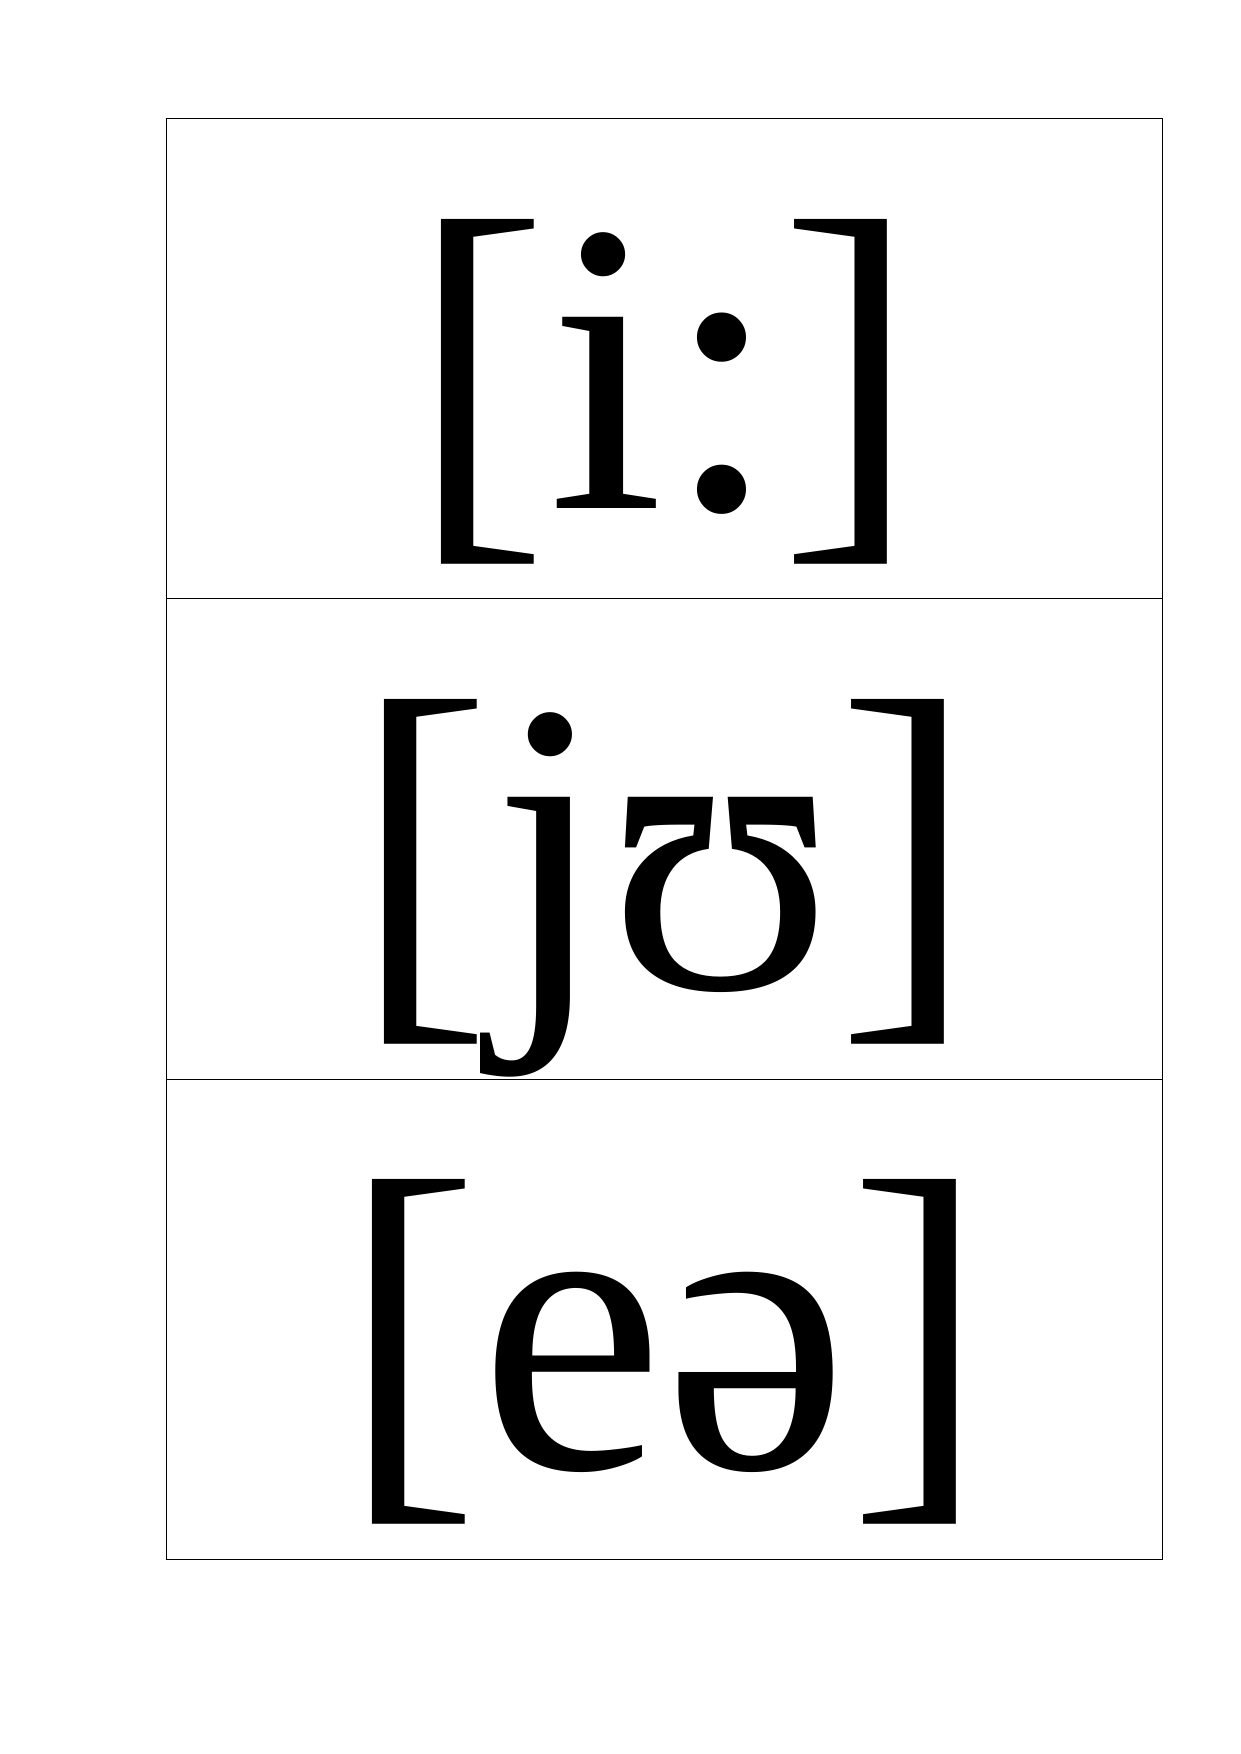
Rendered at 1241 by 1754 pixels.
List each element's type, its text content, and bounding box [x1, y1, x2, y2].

table_cell [eə] [167, 1080, 1162, 1559]
table_cell [i:] [167, 119, 1162, 598]
table_cell [jʊ] [167, 599, 1162, 1078]
